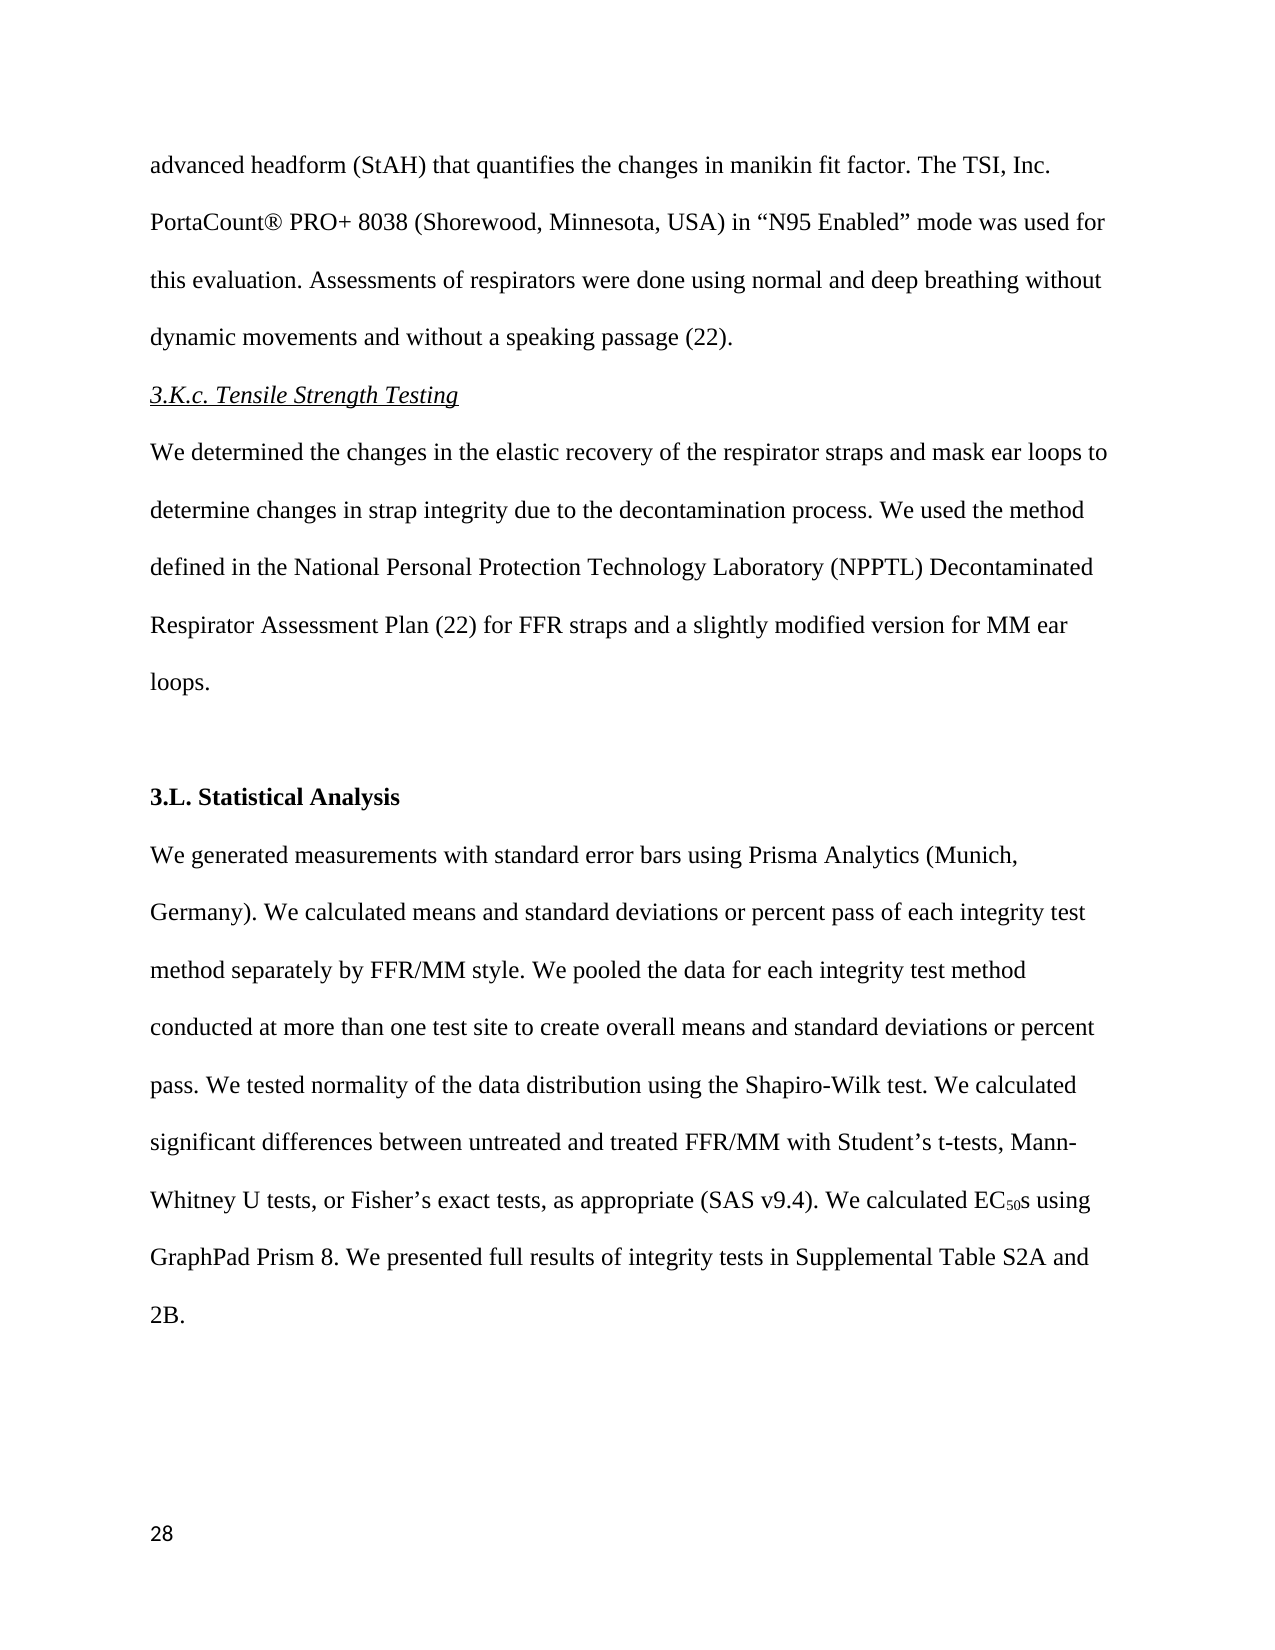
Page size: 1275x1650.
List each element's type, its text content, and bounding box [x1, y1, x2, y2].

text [150, 150, 1125, 351]
text 3.L. Statistical Analysis [150, 782, 1125, 811]
text 3.K.c. Tensile Strength Testing [150, 380, 1125, 409]
text We determined the changes in the elastic recovery of the respirator straps and mask ear loops to determine changes in strap integrity due to the decontamination process. We used the method defined in the National Personal Protection Technology Laboratory (NPPTL) Decontaminated Respirator Assessment Plan (22) for FFR straps and a slightly modified version for MM ear loops. [150, 437, 1125, 696]
text We generated measurements with standard error bars using Prisma Analytics (Munich, Germany). We calculated means and standard deviations or percent pass of each integrity test method separately by FFR/MM style. We pooled the data for each integrity test method conducted at more than one test site to create overall means and standard deviations or percent pass. We tested normality of the data distribution using the Shapiro-Wilk test. We calculated significant differences between untreated and treated FFR/MM with Student’s t-tests, Mann-Whitney U tests, or Fisher’s exact tests, as appropriate (SAS v9.4). We calculated EC50s using GraphPad Prism 8. We presented full results of integrity tests in Supplemental Table S2A and 2B. [150, 840, 1125, 1329]
